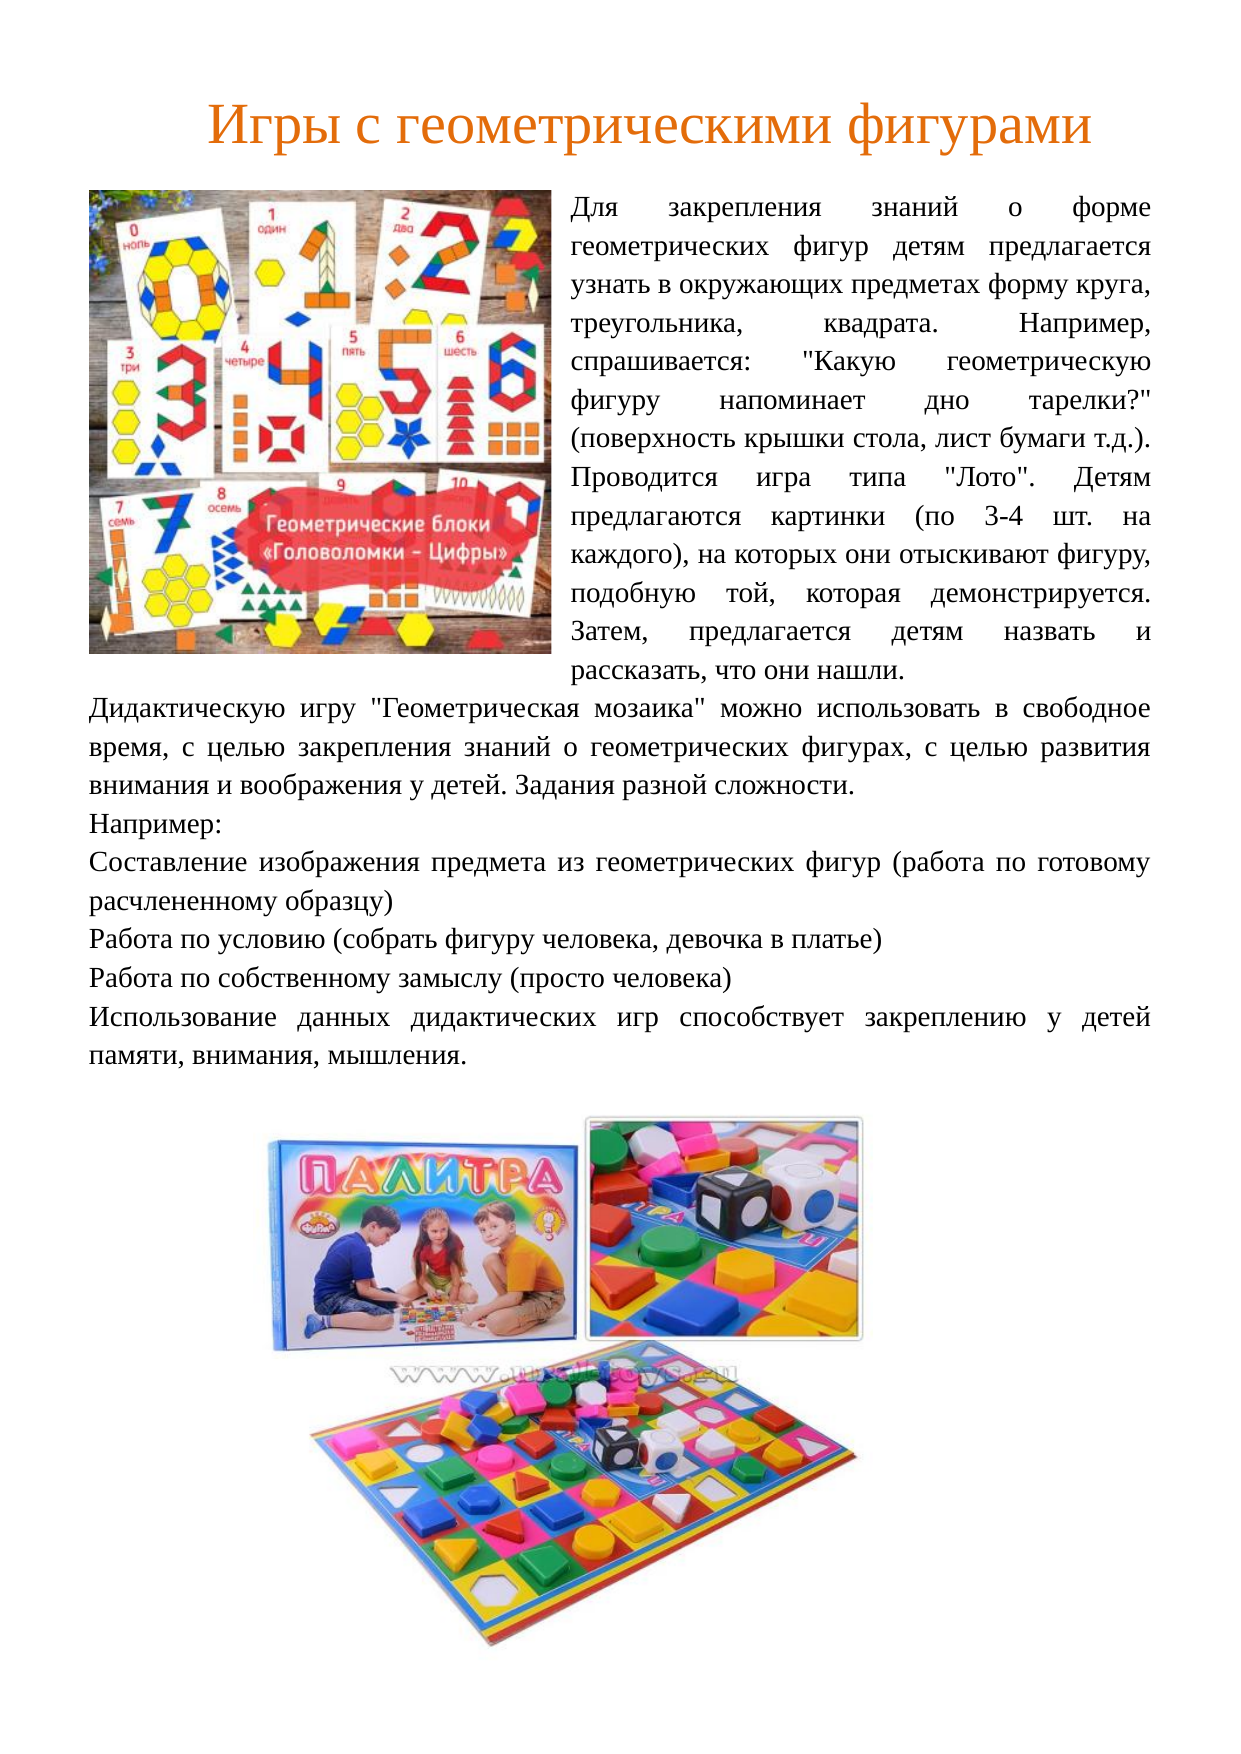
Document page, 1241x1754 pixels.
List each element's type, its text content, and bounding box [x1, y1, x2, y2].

text Использование данных дидактических игр способствует закреплению у детей памяти, внимания, мышления. [89, 999, 1152, 1071]
text Игры с геометрическими фигурами [89, 89, 1152, 156]
text Работа по условию (собрать фигуру человека, девочка в платье) [89, 922, 1152, 955]
picture [253, 1077, 874, 1662]
text Составление изображения предмета из геометрических фигур (работа по готовому расчлененному образцу) [89, 844, 1152, 917]
text Например: [89, 806, 1152, 839]
picture [89, 190, 552, 654]
text Работа по собственному замыслу (просто человека) [89, 960, 1152, 994]
text Дидактическую игру "Геометрическая мозаика" можно использовать в свободное время, с целью закрепления знаний о геометрических фигурах, с целью развития внимания и воображения у детей. Задания разной сложности. [89, 690, 1152, 801]
